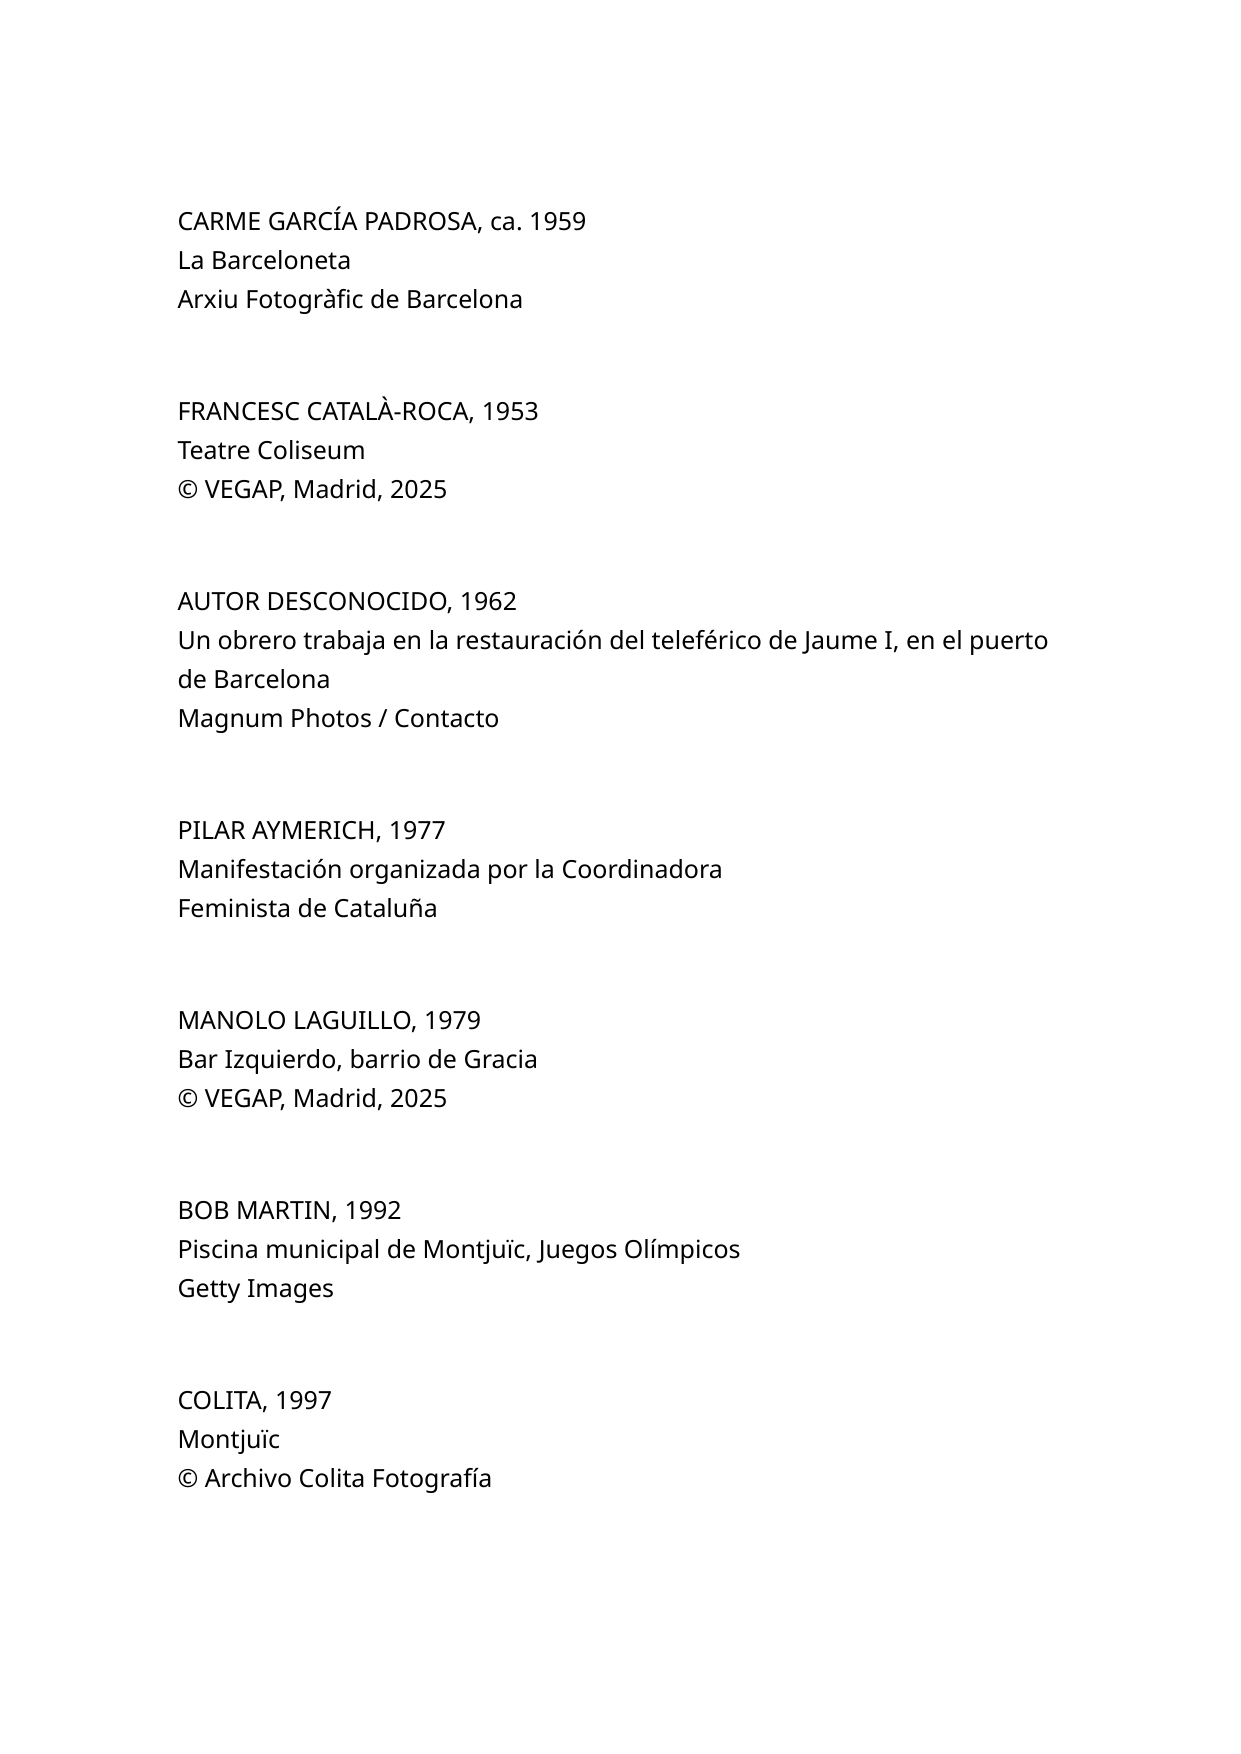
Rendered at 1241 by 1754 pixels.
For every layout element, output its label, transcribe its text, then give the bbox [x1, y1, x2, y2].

text MANOLO LAGUILLO, 1979 Bar Izquierdo, barrio de Gracia © VEGAP, Madrid, 2025 [177, 1003, 1063, 1115]
text CARME GARCÍA PADROSA, ca. 1959 La Barceloneta Arxiu Fotogràfic de Barcelona [177, 203, 1063, 316]
text AUTOR DESCONOCIDO, 1962 Un obrero trabaja en la restauración del teleférico de Jaume I, en el puerto de Barcelona Magnum Photos / Contacto [177, 583, 1063, 735]
text FRANCESC CATALÀ-ROCA, 1953 Teatre Coliseum © VEGAP, Madrid, 2025 [177, 393, 1063, 506]
text BOB MARTIN, 1992 Piscina municipal de Montjuïc, Juegos Olímpicos Getty Images [177, 1193, 1063, 1305]
text PILAR AYMERICH, 1977 Manifestación organizada por la Coordinadora Feminista de Cataluña [177, 813, 1063, 925]
text COLITA, 1997 Montjuïc © Archivo Colita Fotografía [177, 1383, 1063, 1495]
